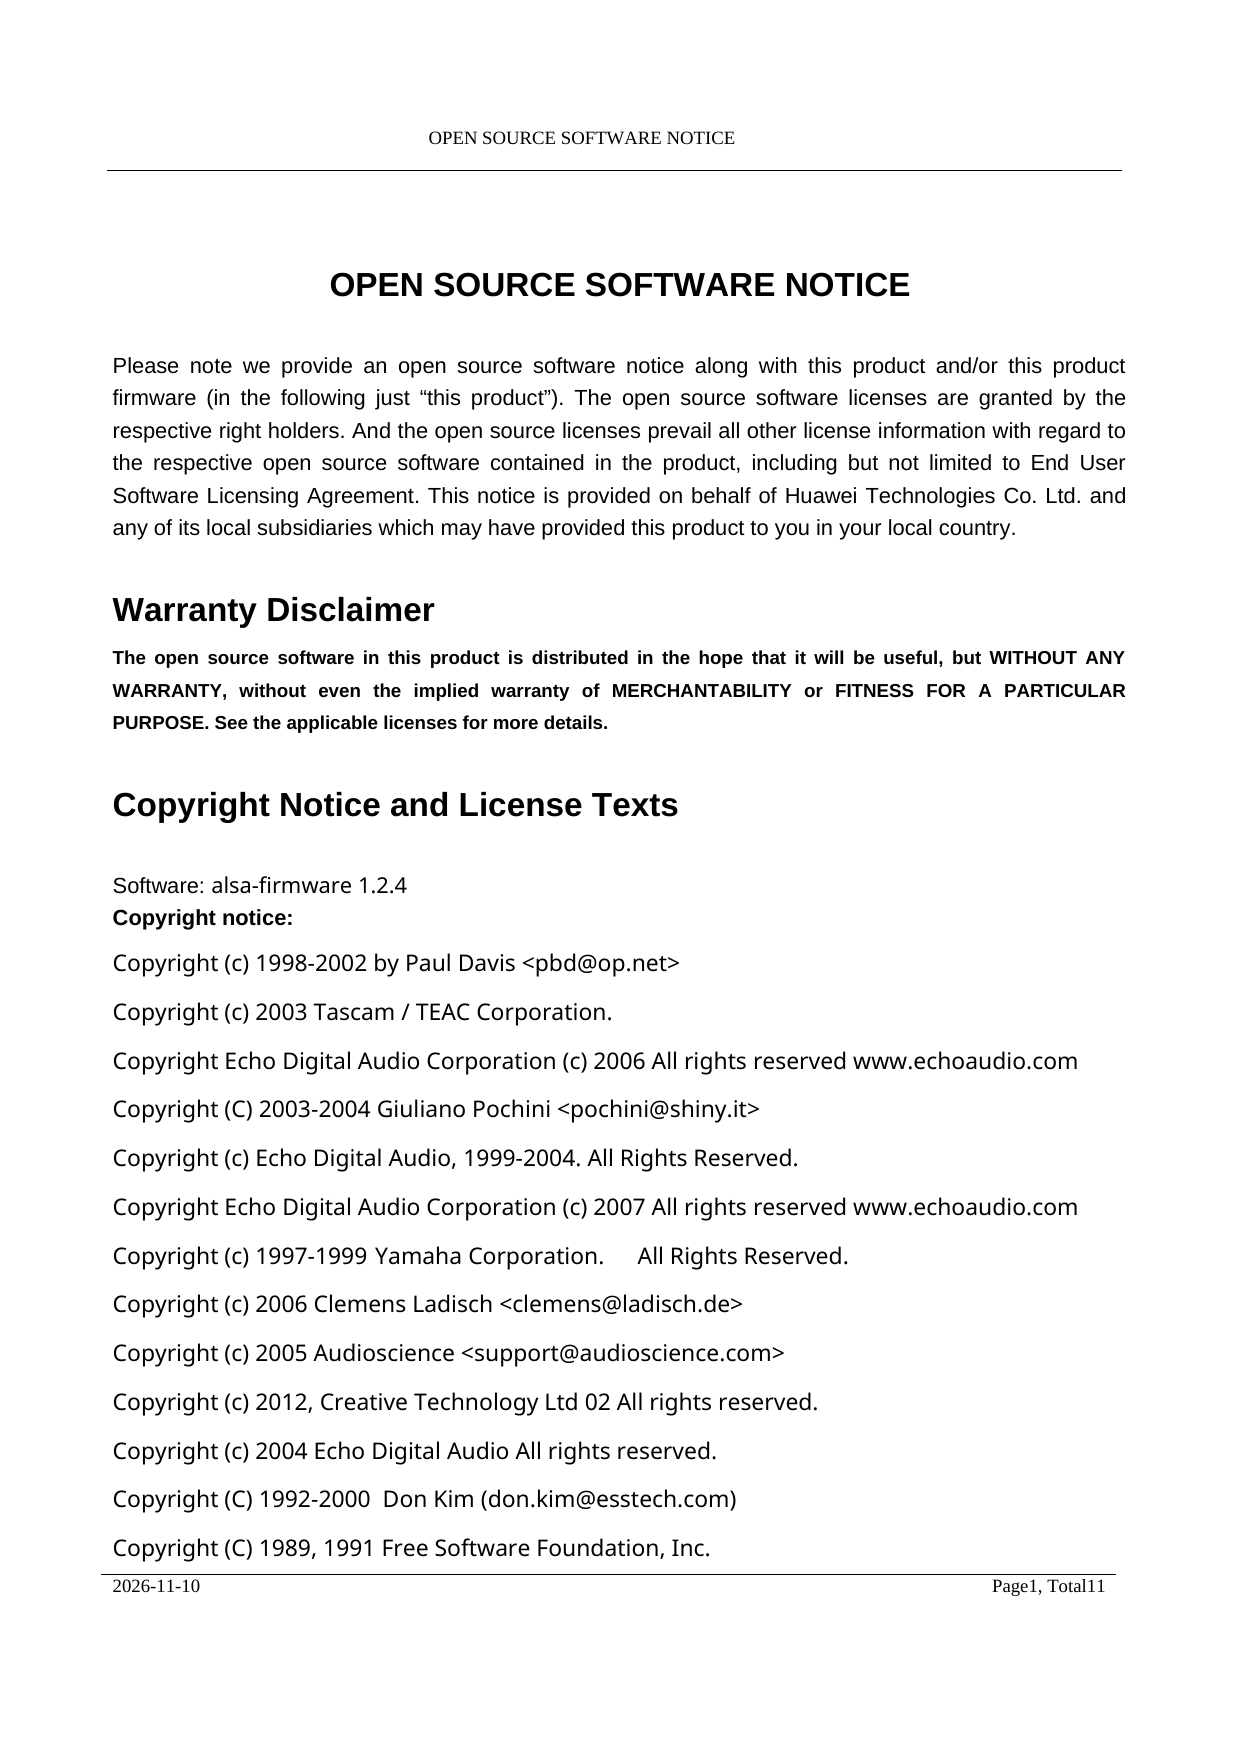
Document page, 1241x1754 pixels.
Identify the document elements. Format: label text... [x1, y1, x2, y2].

text Copyright Notice and License Texts [112, 771, 1128, 836]
text OPEN SOURCE SOFTWARE NOTICE [112, 251, 1128, 316]
text Warranty Disclaimer [112, 576, 1128, 641]
text Please note we provide an open source software notice along with this product and/or this product firmware (in the following just “this product”). The open source software licenses are granted by the respective right holders. And the open source licenses prevail all other license information with regard to the respective open source software contained in the product, including but not limited to End User Software Licensing Agreement. This notice is provided on behalf of Huawei Technologies Co. Ltd. and any of its local subsidiaries which may have provided this product to you in your local country. [112, 349, 1128, 544]
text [112, 947, 1128, 1564]
text The open source software in this product is distributed in the hope that it will be useful, but WITHOUT ANY WARRANTY, without even the implied warranty of MERCHANTABILITY or FITNESS FOR A PARTICULAR PURPOSE. See the applicable licenses for more details. [112, 641, 1128, 739]
text Copyright notice: [112, 901, 1128, 934]
text Software: alsa-firmware 1.2.4 [112, 869, 1128, 901]
